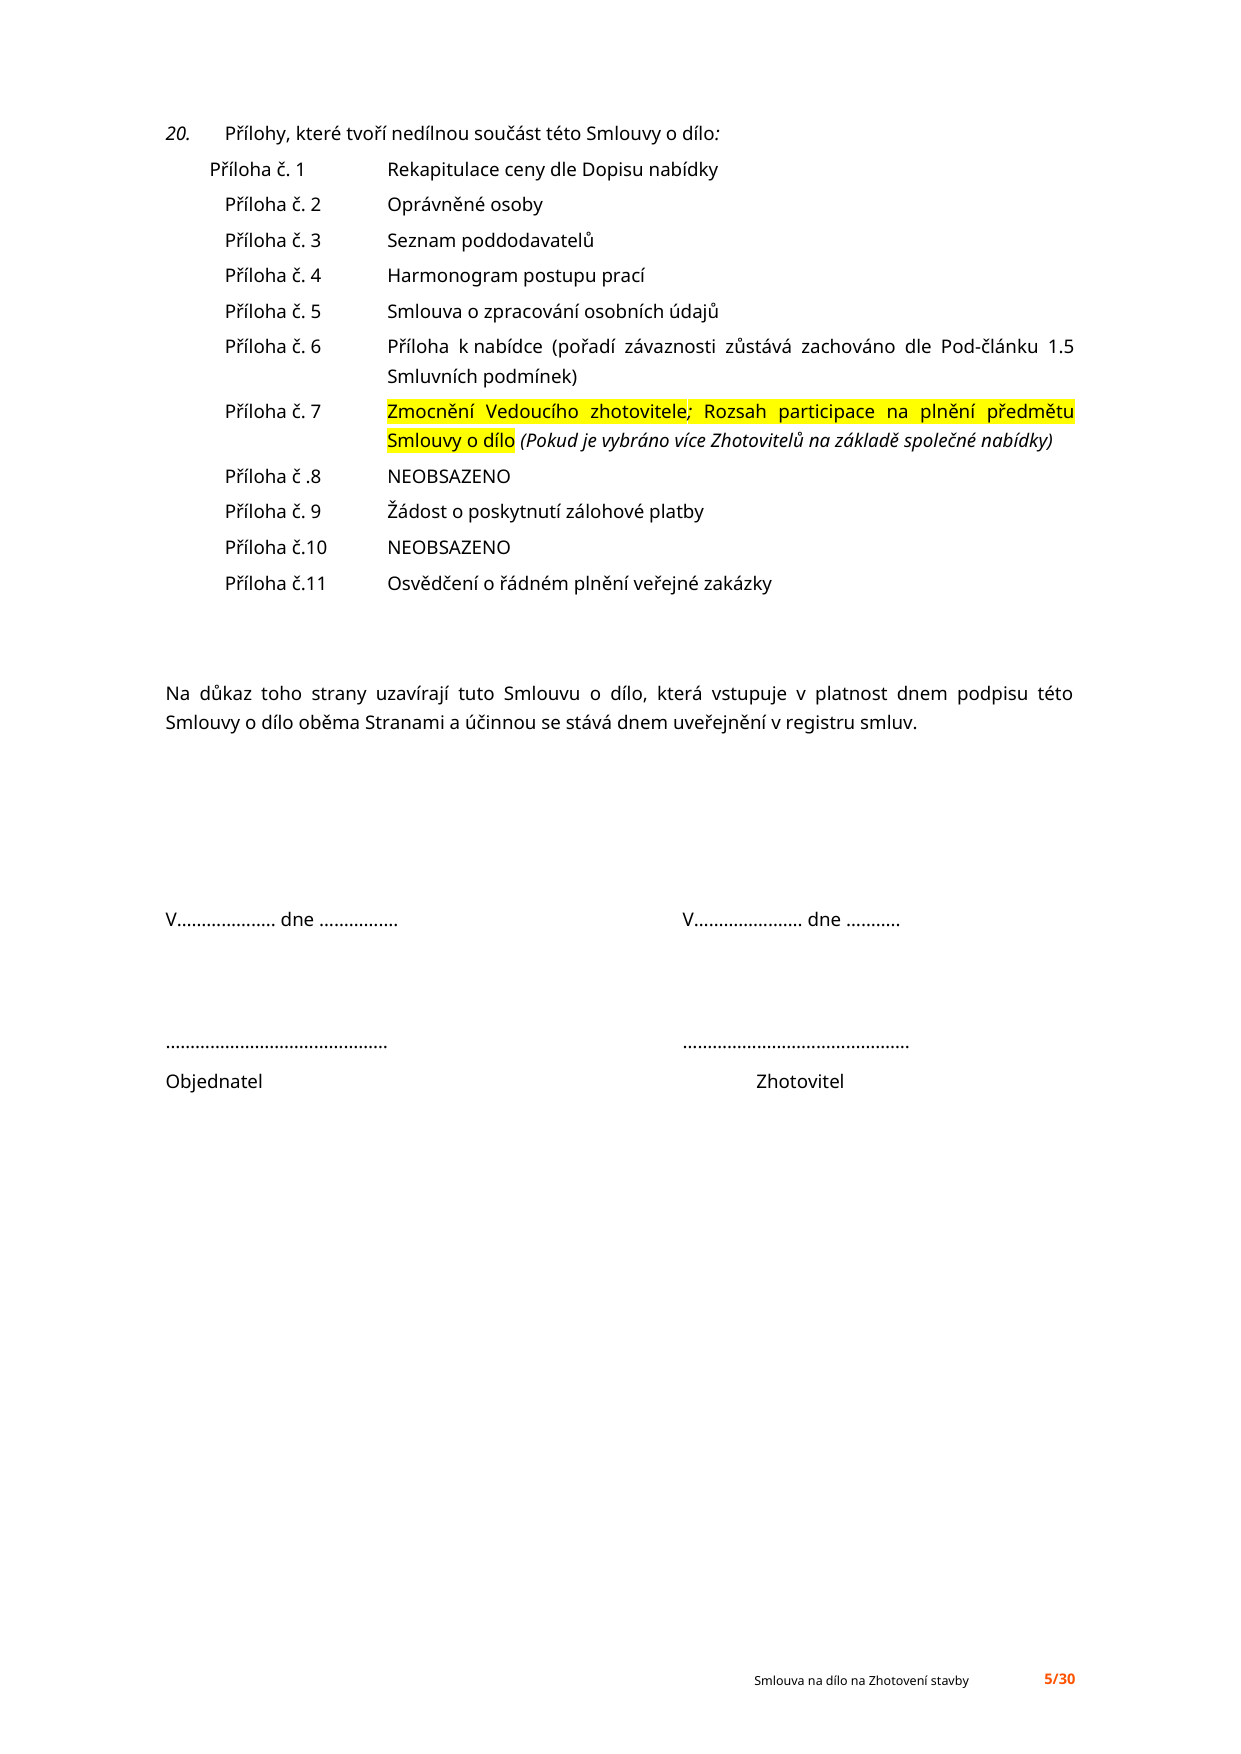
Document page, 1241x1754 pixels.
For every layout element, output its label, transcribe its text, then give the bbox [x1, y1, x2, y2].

list Příloha č. 9 Žádost o poskytnutí zálohové platby [224, 499, 1075, 524]
list Příloha č. 6 Příloha k nabídce (pořadí závaznosti zůstává zachováno dle Pod-článku 1.5 Smluvních podmínek) [224, 334, 1075, 388]
list Na důkaz toho strany uzavírají tuto Smlouvu o dílo, která vstupuje v platnost dnem podpisu této Smlouvy o dílo oběma Stranami a účinnou se stává dnem uveřejnění v registru smluv. [165, 680, 1075, 734]
list Příloha č. 1 Rekapitulace ceny dle Dopisu nabídky [165, 156, 1075, 182]
list Příloha č. 3 Seznam poddodavatelů [224, 227, 1075, 253]
text ……………………………………… ………………………………………. [165, 1028, 1075, 1054]
list Příloha č.11 Osvědčení o řádném plnění veřejné zakázky [224, 570, 1075, 595]
list Příloha č. 5 Smlouva o zpracování osobních údajů [224, 298, 1075, 324]
list Přílohy, které tvoří nedílnou součást této Smlouvy o dílo: [165, 121, 1075, 146]
text V……………….. dne ……………. V…………………. dne ……….. [165, 907, 1075, 932]
list Příloha č .8 NEOBSAZENO [224, 463, 1075, 489]
list Příloha č. 4 Harmonogram postupu prací [224, 263, 1075, 288]
list Příloha č.10 NEOBSAZENO [224, 534, 1075, 560]
list Příloha č. 2 Oprávněné osoby [224, 192, 1075, 217]
list Příloha č. 7 Zmocnění Vedoucího zhotovitele; Rozsah participace na plnění předmětu Smlouvy o dílo (Pokud je vybráno více Zhotovitelů na základě společné nabídky) [224, 398, 1075, 453]
text Objednatel Zhotovitel [165, 1069, 1075, 1094]
